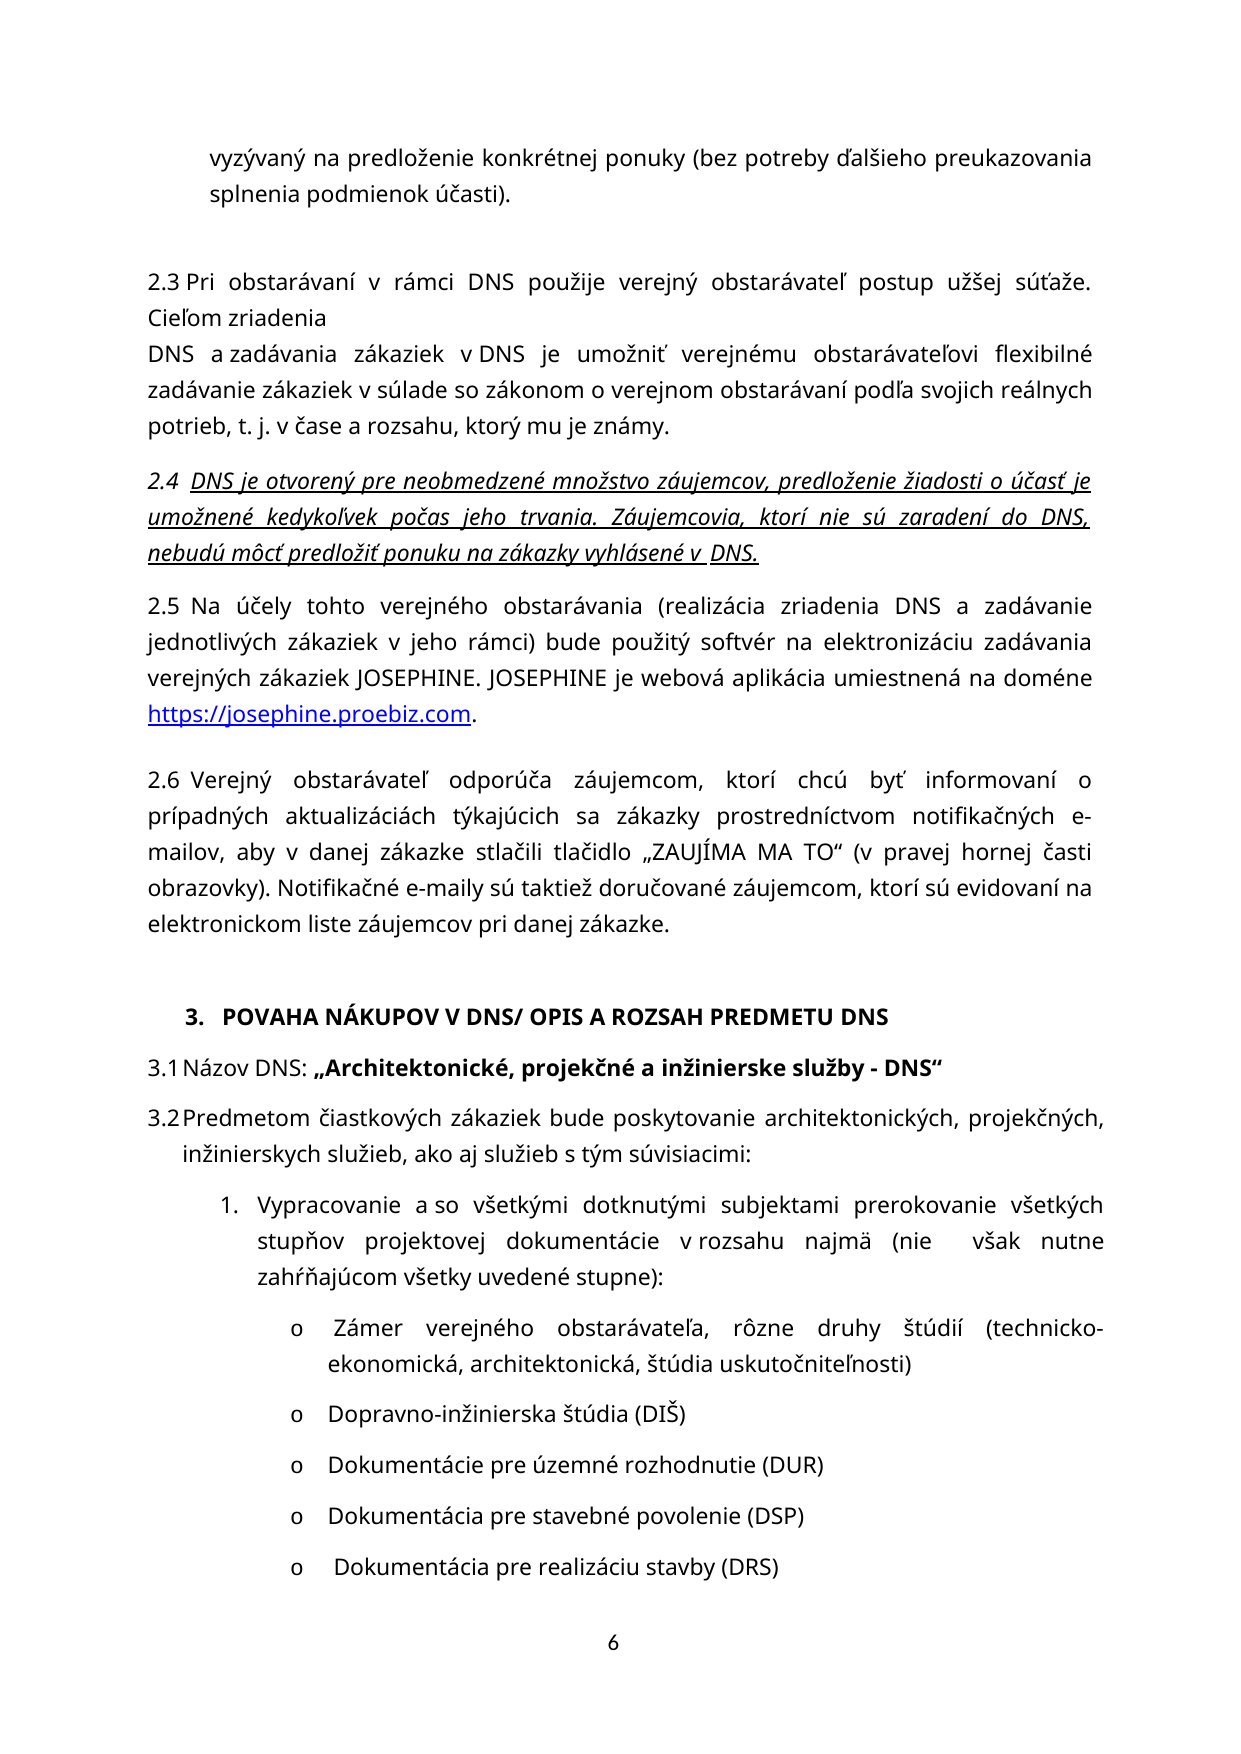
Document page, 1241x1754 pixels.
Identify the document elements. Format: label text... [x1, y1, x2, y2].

list Verejný obstarávateľ odporúča záujemcom, ktorí chcú byť informovaní o prípadných aktualizáciách týkajúcich sa zákazky prostredníctvom notifikačných e-mailov, aby v danej zákazke stlačili tlačidlo „ZAUJÍMA MA TO“ (v pravej hornej časti obrazovky). Notifikačné e-maily sú taktiež doručované záujemcom, ktorí sú evidovaní na elektronickom liste záujemcov pri danej zákazke. [147, 764, 1093, 939]
list Zámer verejného obstarávateľa, rôzne druhy štúdií (technicko-ekonomická, architektonická, štúdia uskutočniteľnosti) [290, 1311, 1105, 1379]
text DNS a zadávania zákaziek v DNS je umožniť verejnému obstarávateľovi flexibilné zadávanie zákaziek v súlade so zákonom o verejnom obstarávaní podľa svojich reálnych potrieb, t. j. v čase a rozsahu, ktorý mu je známy. [147, 338, 1093, 441]
list Pri obstarávaní v rámci DNS použije verejný obstarávateľ postup užšej súťaže. Cieľom zriadenia [147, 266, 1093, 333]
list Dokumentácia pre stavebné povolenie (DSP) [290, 1500, 1105, 1531]
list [209, 142, 1093, 209]
list Vypracovanie a so všetkými dotknutými subjektami prerokovanie všetkých stupňov projektovej dokumentácie v rozsahu najmä (nie však nutne zahŕňajúcom všetky uvedené stupne): [219, 1189, 1105, 1292]
list Dokumentácie pre územné rozhodnutie (DUR) [290, 1449, 1105, 1480]
list Dopravno-inžinierska štúdia (DIŠ) [290, 1398, 1105, 1429]
list DNS je otvorený pre neobmedzené množstvo záujemcov, predloženie žiadosti o účasť je umožnené kedykoľvek počas jeho trvania. Záujemcovia, ktorí nie sú zaradení do DNS, nebudú môcť predložiť ponuku na zákazky vyhlásené v DNS. [147, 465, 1093, 568]
list Dokumentácia pre realizáciu stavby (DRS) [290, 1551, 1105, 1582]
list Názov DNS: „Architektonické, projekčné a inžinierske služby - DNS“ [147, 1051, 1105, 1083]
subtitle POVAHA NÁKUPOV V DNS/ OPIS A ROZSAH PREDMETU DNS [185, 1001, 1105, 1032]
list Na účely tohto verejného obstarávania (realizácia zriadenia DNS a zadávanie jednotlivých zákaziek v jeho rámci) bude použitý softvér na elektronizáciu zadávania verejných zákaziek JOSEPHINE. JOSEPHINE je webová aplikácia umiestnená na doméne https://josephine.proebiz.com. [147, 590, 1093, 729]
list Predmetom čiastkových zákaziek bude poskytovanie architektonických, projekčných, inžinierskych služieb, ako aj služieb s tým súvisiacimi: [147, 1102, 1105, 1169]
